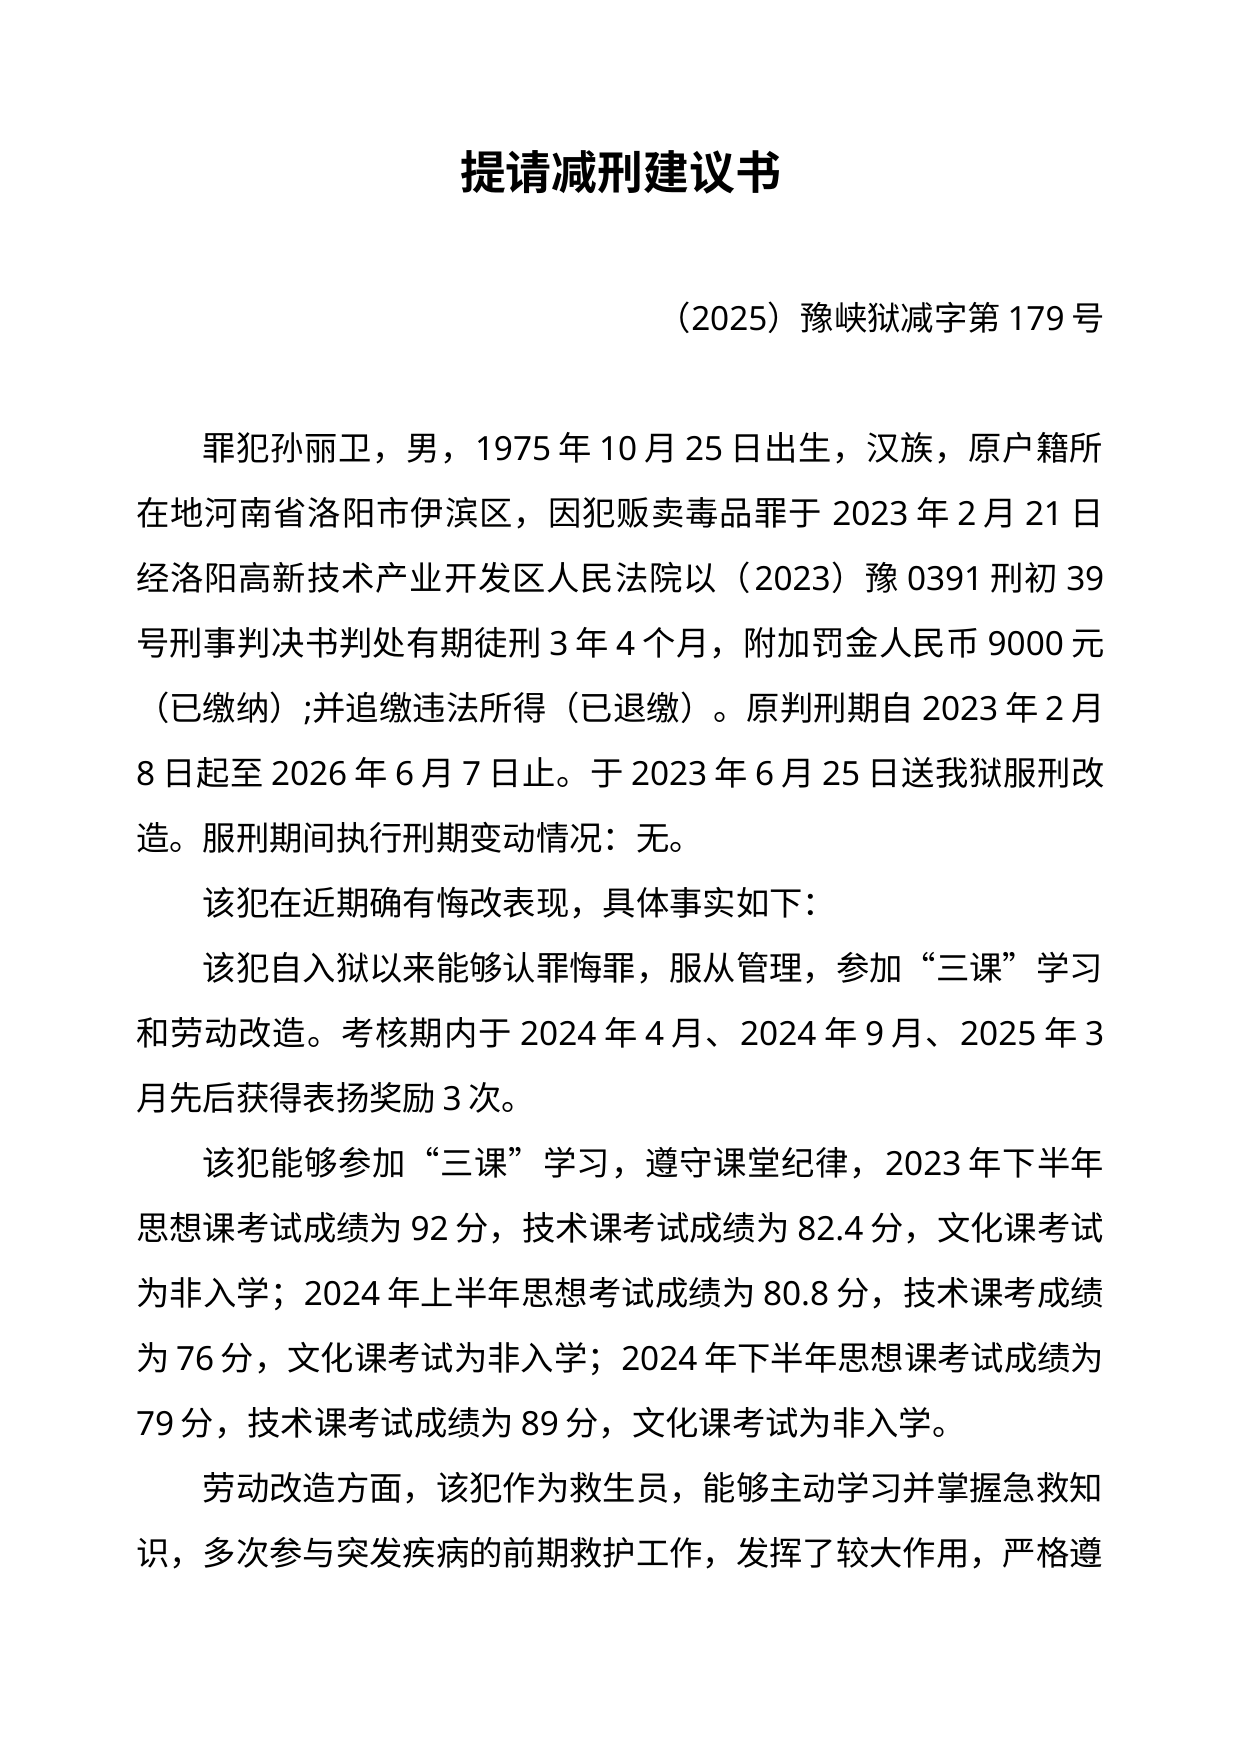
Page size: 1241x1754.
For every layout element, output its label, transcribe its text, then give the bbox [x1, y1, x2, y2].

text 罪犯孙丽卫，男，1975年10月25日出生，汉族，原户籍所在地河南省洛阳市伊滨区，因犯贩卖毒品罪于2023年2月21日经洛阳高新技术产业开发区人民法院以（2023）豫0391刑初39号刑事判决书判处有期徒刑3年4个月，附加罚金人民币9000元（已缴纳）;并追缴违法所得（已退缴）。原判刑期自2023年2月8日起至2026年6月7日止。于2023年6月25日送我狱服刑改造。服刑期间执行刑期变动情况：无。 [136, 413, 1104, 868]
text 提请减刑建议书 [136, 121, 1104, 218]
text （2025）豫峡狱减字第179号 [136, 283, 1104, 348]
text 该犯能够参加“三课”学习，遵守课堂纪律，2023年下半年思想课考试成绩为92分，技术课考试成绩为82.4分，文化课考试为非入学；2024年上半年思想考试成绩为80.8分，技术课考成绩为76分，文化课考试为非入学；2024年下半年思想课考试成绩为79分，技术课考试成绩为89分，文化课考试为非入学。 [136, 1128, 1104, 1453]
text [136, 1453, 1104, 1583]
text 该犯自入狱以来能够认罪悔罪，服从管理，参加“三课”学习和劳动改造。考核期内于2024年4月、2024年9月、2025年3月先后获得表扬奖励3次。 [136, 933, 1104, 1128]
text 该犯在近期确有悔改表现，具体事实如下： [136, 868, 1104, 933]
